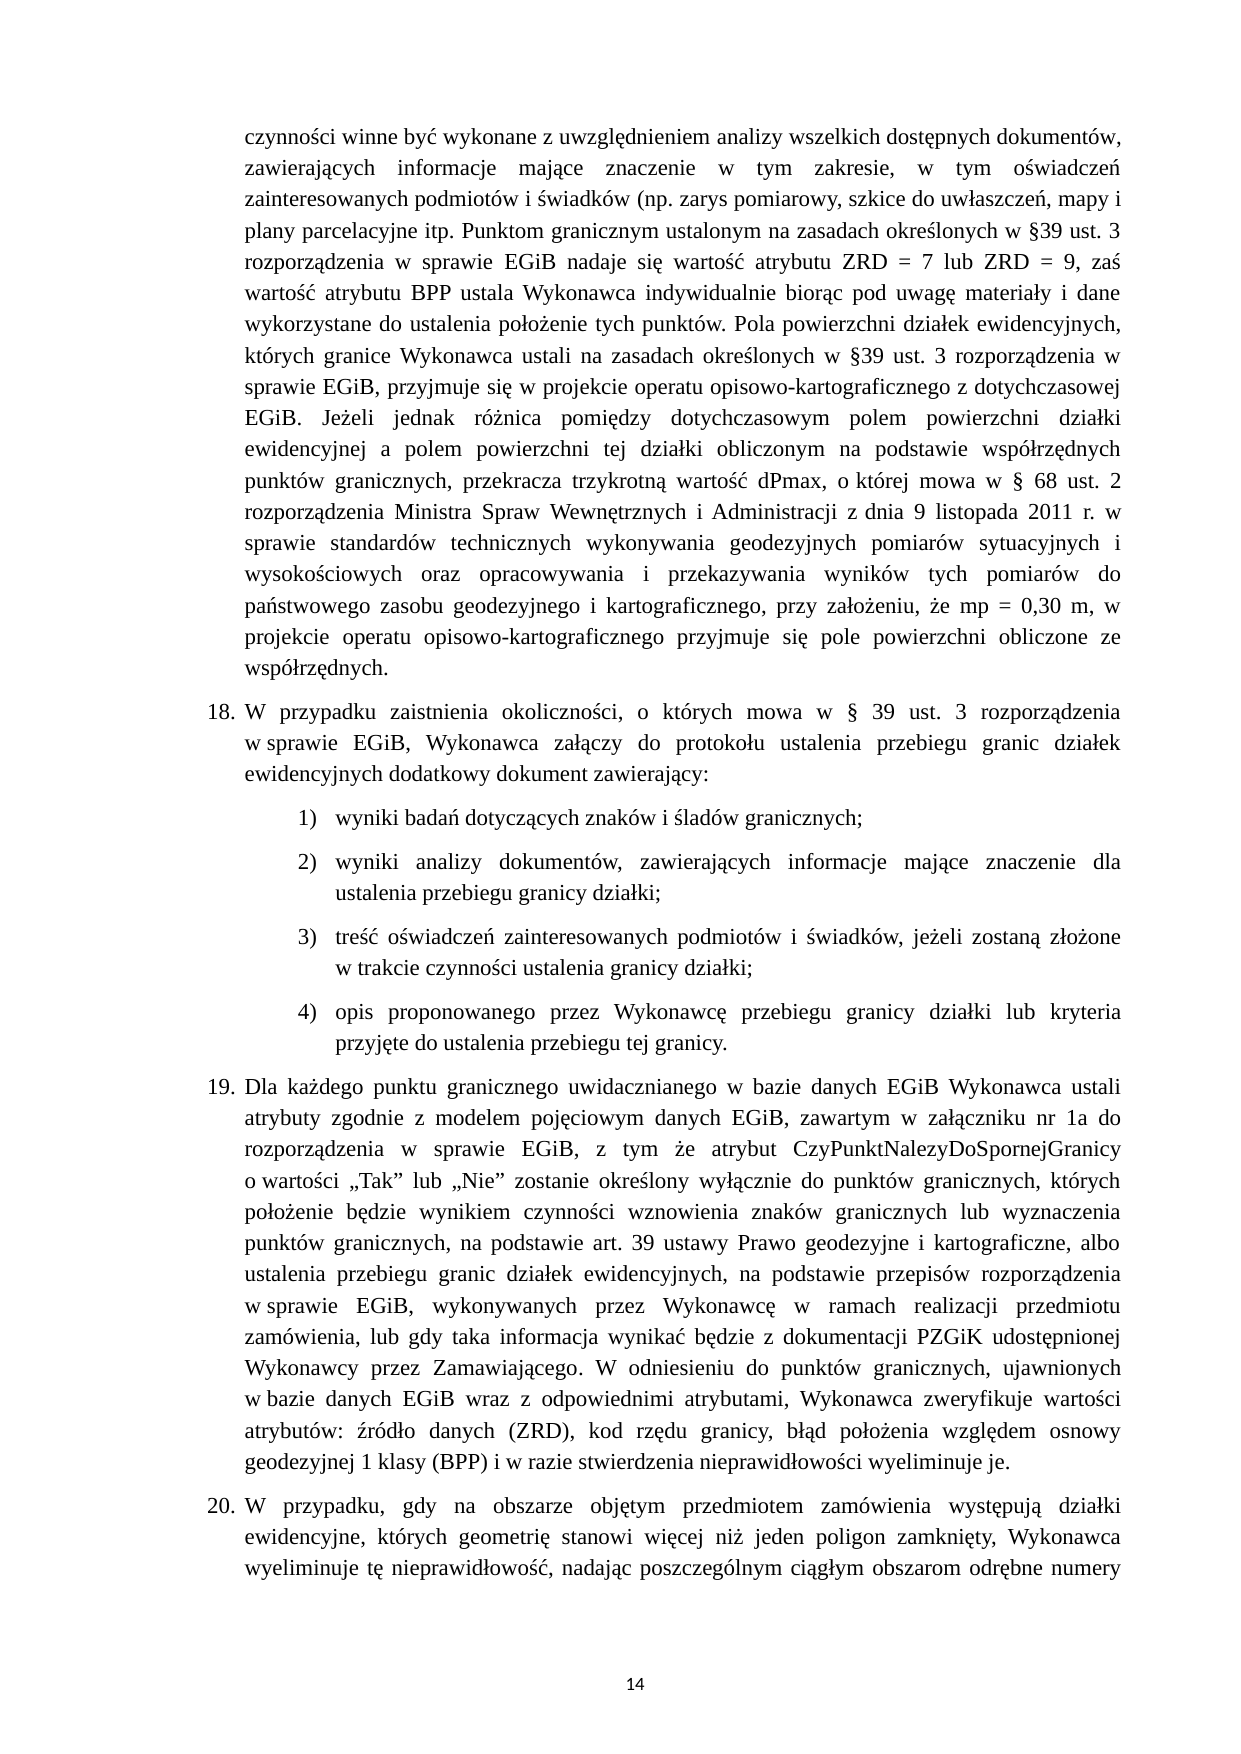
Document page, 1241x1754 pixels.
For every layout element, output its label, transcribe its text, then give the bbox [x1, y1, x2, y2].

list Dla każdego punktu granicznego uwidacznianego w bazie danych EGiB Wykonawca ustali atrybuty zgodnie z modelem pojęciowym danych EGiB, zawartym w załączniku nr 1a do rozporządzenia w sprawie EGiB, z tym że atrybut CzyPunktNalezyDoSpornejGranicy o wartości „Tak” lub „Nie” zostanie określony wyłącznie do punktów granicznych, których położenie będzie wynikiem czynności wznowienia znaków granicznych lub wyznaczenia punktów granicznych, na podstawie art. 39 ustawy Prawo geodezyjne i kartograficzne, albo ustalenia przebiegu granic działek ewidencyjnych, na podstawie przepisów rozporządzenia w sprawie EGiB, wykonywanych przez Wykonawcę w ramach realizacji przedmiotu zamówienia, lub gdy taka informacja wynikać będzie z dokumentacji PZGiK udostępnionej Wykonawcy przez Zamawiającego. W odniesieniu do punktów granicznych, ujawnionych w bazie danych EGiB wraz z odpowiednimi atrybutami, Wykonawca zweryfikuje wartości atrybutów: źródło danych (ZRD), kod rzędu granicy, błąd położenia względem osnowy geodezyjnej 1 klasy (BPP) i w razie stwierdzenia nieprawidłowości wyeliminuje je. [207, 1068, 1122, 1474]
list treść oświadczeń zainteresowanych podmiotów i świadków, jeżeli zostaną złożone w trakcie czynności ustalenia granicy działki; [298, 918, 1122, 981]
list W przypadku zaistnienia okoliczności, o których mowa w § 39 ust. 3 rozporządzenia w sprawie EGiB, Wykonawca załączy do protokołu ustalenia przebiegu granic działek ewidencyjnych dodatkowy dokument zawierający: [207, 693, 1122, 787]
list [207, 118, 1122, 681]
list wyniki badań dotyczących znaków i śladów granicznych; [298, 799, 1122, 831]
list wyniki analizy dokumentów, zawierających informacje mające znaczenie dla ustalenia przebiegu granicy działki; [298, 843, 1122, 906]
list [207, 1487, 1122, 1581]
list opis proponowanego przez Wykonawcę przebiegu granicy działki lub kryteria przyjęte do ustalenia przebiegu tej granicy. [298, 993, 1122, 1056]
